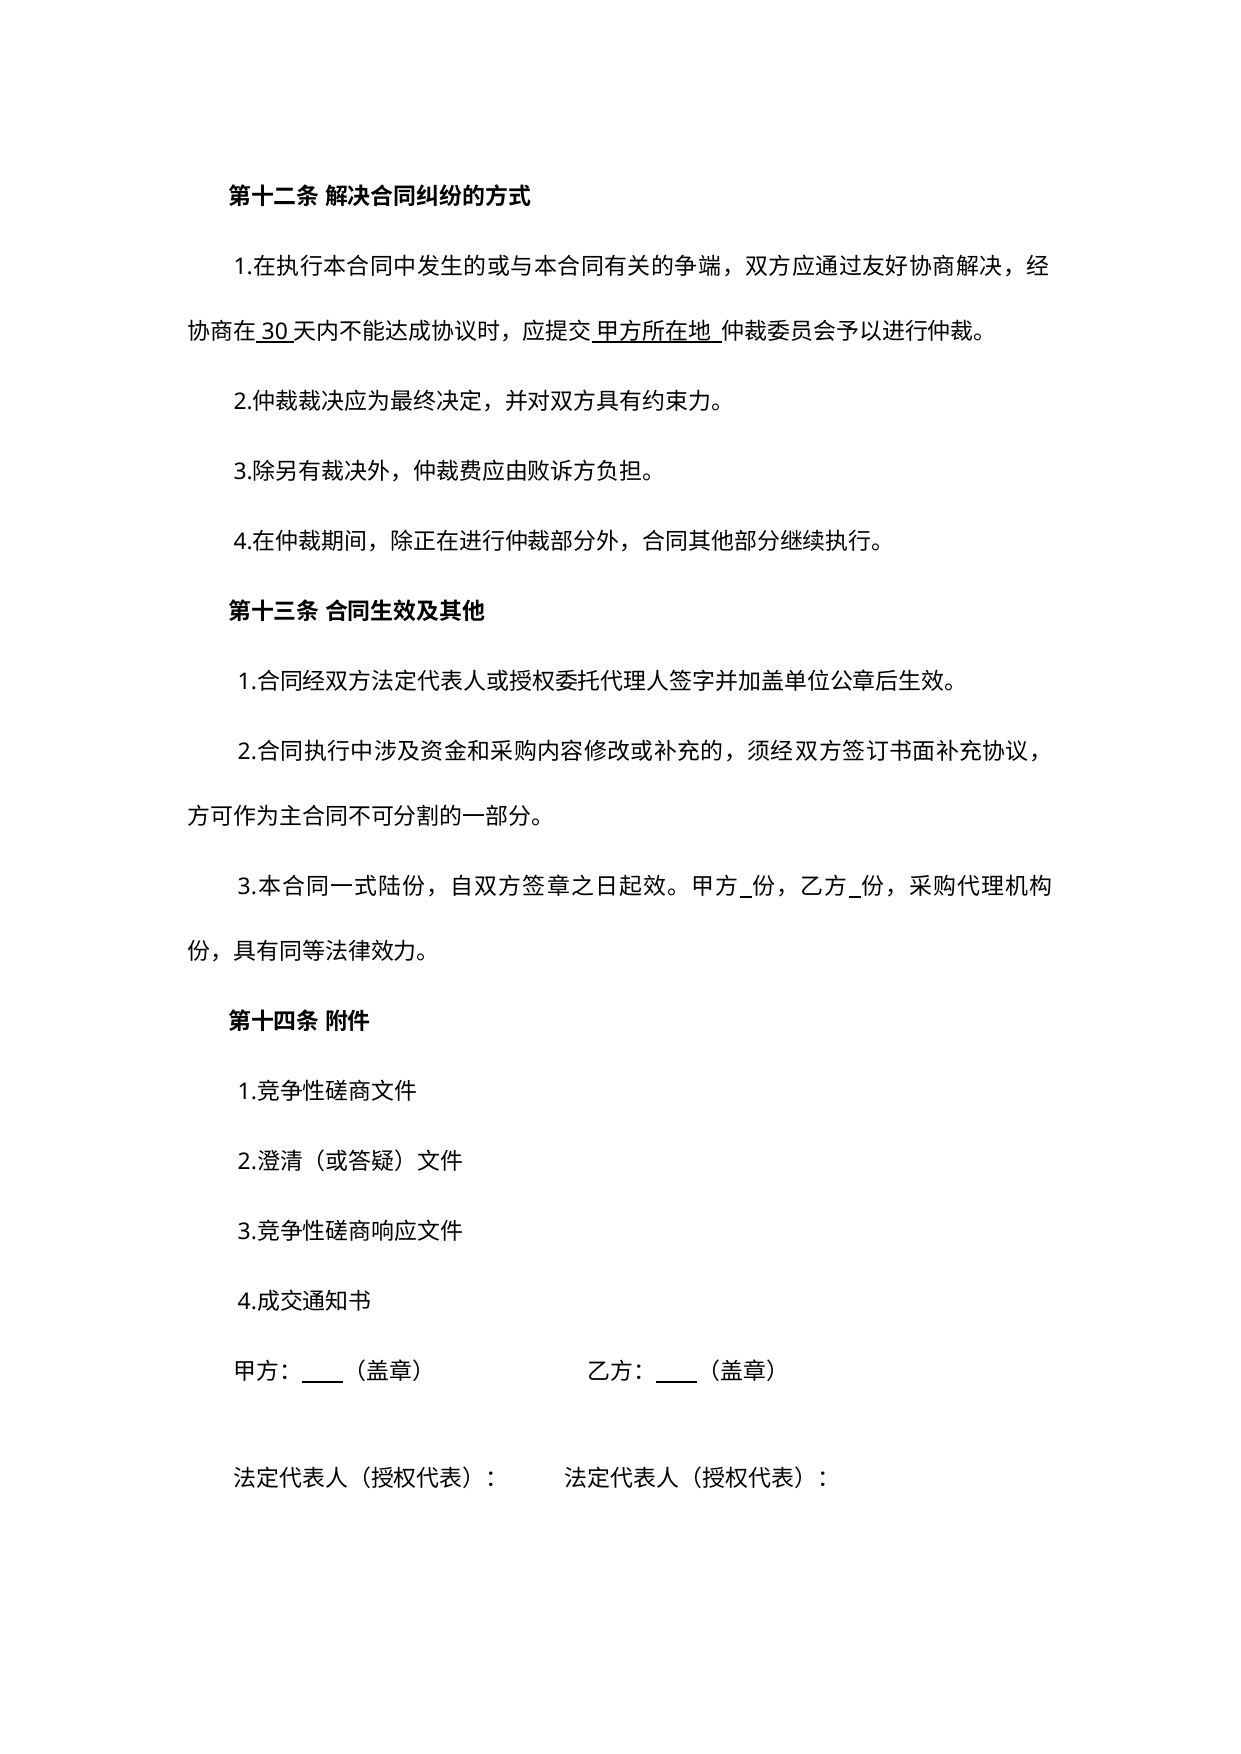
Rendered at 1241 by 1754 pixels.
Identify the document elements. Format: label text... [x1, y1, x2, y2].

text 法定代表人（授权代表）： 法定代表人（授权代表）： [187, 1444, 1053, 1509]
text 4.在仲裁期间，除正在进行仲裁部分外，合同其他部分继续执行。 [187, 507, 1053, 572]
list 3.本合同一式陆份，自双方签章之日起效。甲方 份，乙方 份，采购代理机构 份，具有同等法律效力。 [187, 852, 1053, 982]
list 第十三条 合同生效及其他 [228, 577, 1053, 642]
list 2.合同执行中涉及资金和采购内容修改或补充的，须经双方签订书面补充协议，方可作为主合同不可分割的一部分。 [187, 717, 1053, 847]
list 第十四条 附件 [228, 987, 1053, 1052]
text 3.除另有裁决外，仲裁费应由败诉方负担。 [187, 437, 1053, 502]
list 第十二条 解决合同纠纷的方式 [228, 162, 1053, 227]
text 2.仲裁裁决应为最终决定，并对双方具有约束力。 [187, 367, 1053, 432]
text 1.在执行本合同中发生的或与本合同有关的争端，双方应通过友好协商解决，经协商在 30 天内不能达成协议时，应提交 甲方所在地 仲裁委员会予以进行仲裁。 [187, 232, 1053, 362]
list 1.竞争性磋商文件 [187, 1057, 1053, 1122]
list 3.竞争性磋商响应文件 [187, 1197, 1053, 1262]
list 2.澄清（或答疑）文件 [187, 1127, 1053, 1192]
list 1.合同经双方法定代表人或授权委托代理人签字并加盖单位公章后生效。 [187, 647, 1053, 712]
text 甲方： （盖章） 乙方： （盖章） [187, 1337, 1053, 1402]
list 4.成交通知书 [187, 1267, 1053, 1332]
